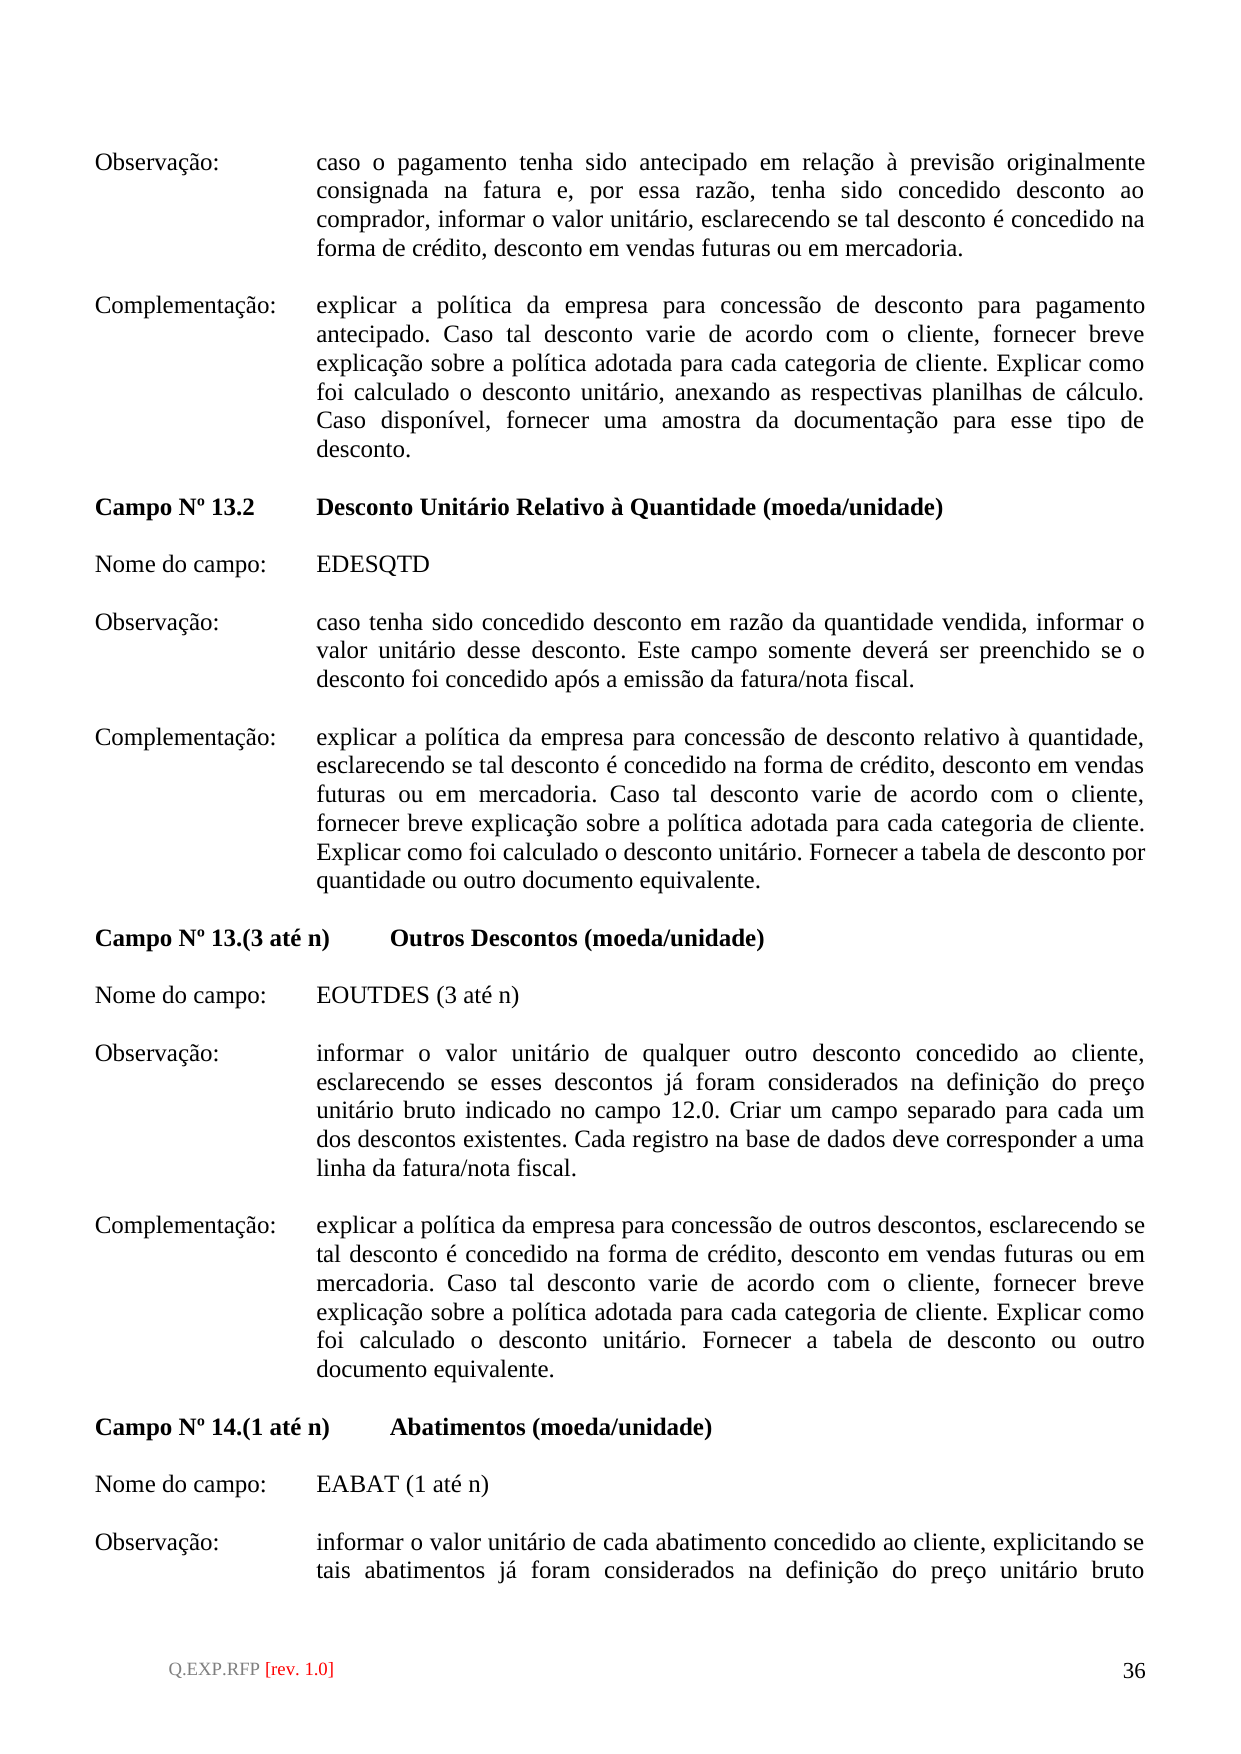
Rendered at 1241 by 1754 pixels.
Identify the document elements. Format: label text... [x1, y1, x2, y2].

text Complementação: explicar a política da empresa para concessão de outros descontos, esclarecendo se tal desconto é concedido na forma de crédito, desconto em vendas futuras ou em mercadoria. Caso tal desconto varie de acordo com o cliente, fornecer breve explicação sobre a política adotada para cada categoria de cliente. Explicar como foi calculado o desconto unitário. Fornecer a tabela de desconto ou outro documento equivalente. [94, 1211, 1146, 1383]
text Complementação: explicar a política da empresa para concessão de desconto relativo à quantidade, esclarecendo se tal desconto é concedido na forma de crédito, desconto em vendas futuras ou em mercadoria. Caso tal desconto varie de acordo com o cliente, fornecer breve explicação sobre a política adotada para cada categoria de cliente. Explicar como foi calculado o desconto unitário. Fornecer a tabela de desconto por quantidade ou outro documento equivalente. [94, 722, 1146, 894]
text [94, 1527, 1146, 1584]
text Nome do campo: EDESQTD [94, 549, 1146, 578]
text Nome do campo: EABAT (1 até n) [94, 1469, 1146, 1498]
text Campo Nº 14.(1 até n) Abatimentos (moeda/unidade) [94, 1412, 1146, 1441]
text Nome do campo: EOUTDES (3 até n) [94, 981, 1146, 1009]
text Campo Nº 13.(3 até n) Outros Descontos (moeda/unidade) [94, 923, 1146, 952]
text Complementação: explicar a política da empresa para concessão de desconto para pagamento antecipado. Caso tal desconto varie de acordo com o cliente, fornecer breve explicação sobre a política adotada para cada categoria de cliente. Explicar como foi calculado o desconto unitário, anexando as respectivas planilhas de cálculo. Caso disponível, fornecer uma amostra da documentação para esse tipo de desconto. [94, 291, 1146, 463]
text Campo Nº 13.2 Desconto Unitário Relativo à Quantidade (moeda/unidade) [94, 492, 1146, 521]
text Observação: informar o valor unitário de qualquer outro desconto concedido ao cliente, esclarecendo se esses descontos já foram considerados na definição do preço unitário bruto indicado no campo 12.0. Criar um campo separado para cada um dos descontos existentes. Cada registro na base de dados deve corresponder a uma linha da fatura/nota fiscal. [94, 1038, 1146, 1182]
text Observação: caso tenha sido concedido desconto em razão da quantidade vendida, informar o valor unitário desse desconto. Este campo somente deverá ser preenchido se o desconto foi concedido após a emissão da fatura/nota fiscal. [94, 607, 1146, 693]
text Observação: caso o pagamento tenha sido antecipado em relação à previsão originalmente consignada na fatura e, por essa razão, tenha sido concedido desconto ao comprador, informar o valor unitário, esclarecendo se tal desconto é concedido na forma de crédito, desconto em vendas futuras ou em mercadoria. [94, 147, 1146, 262]
